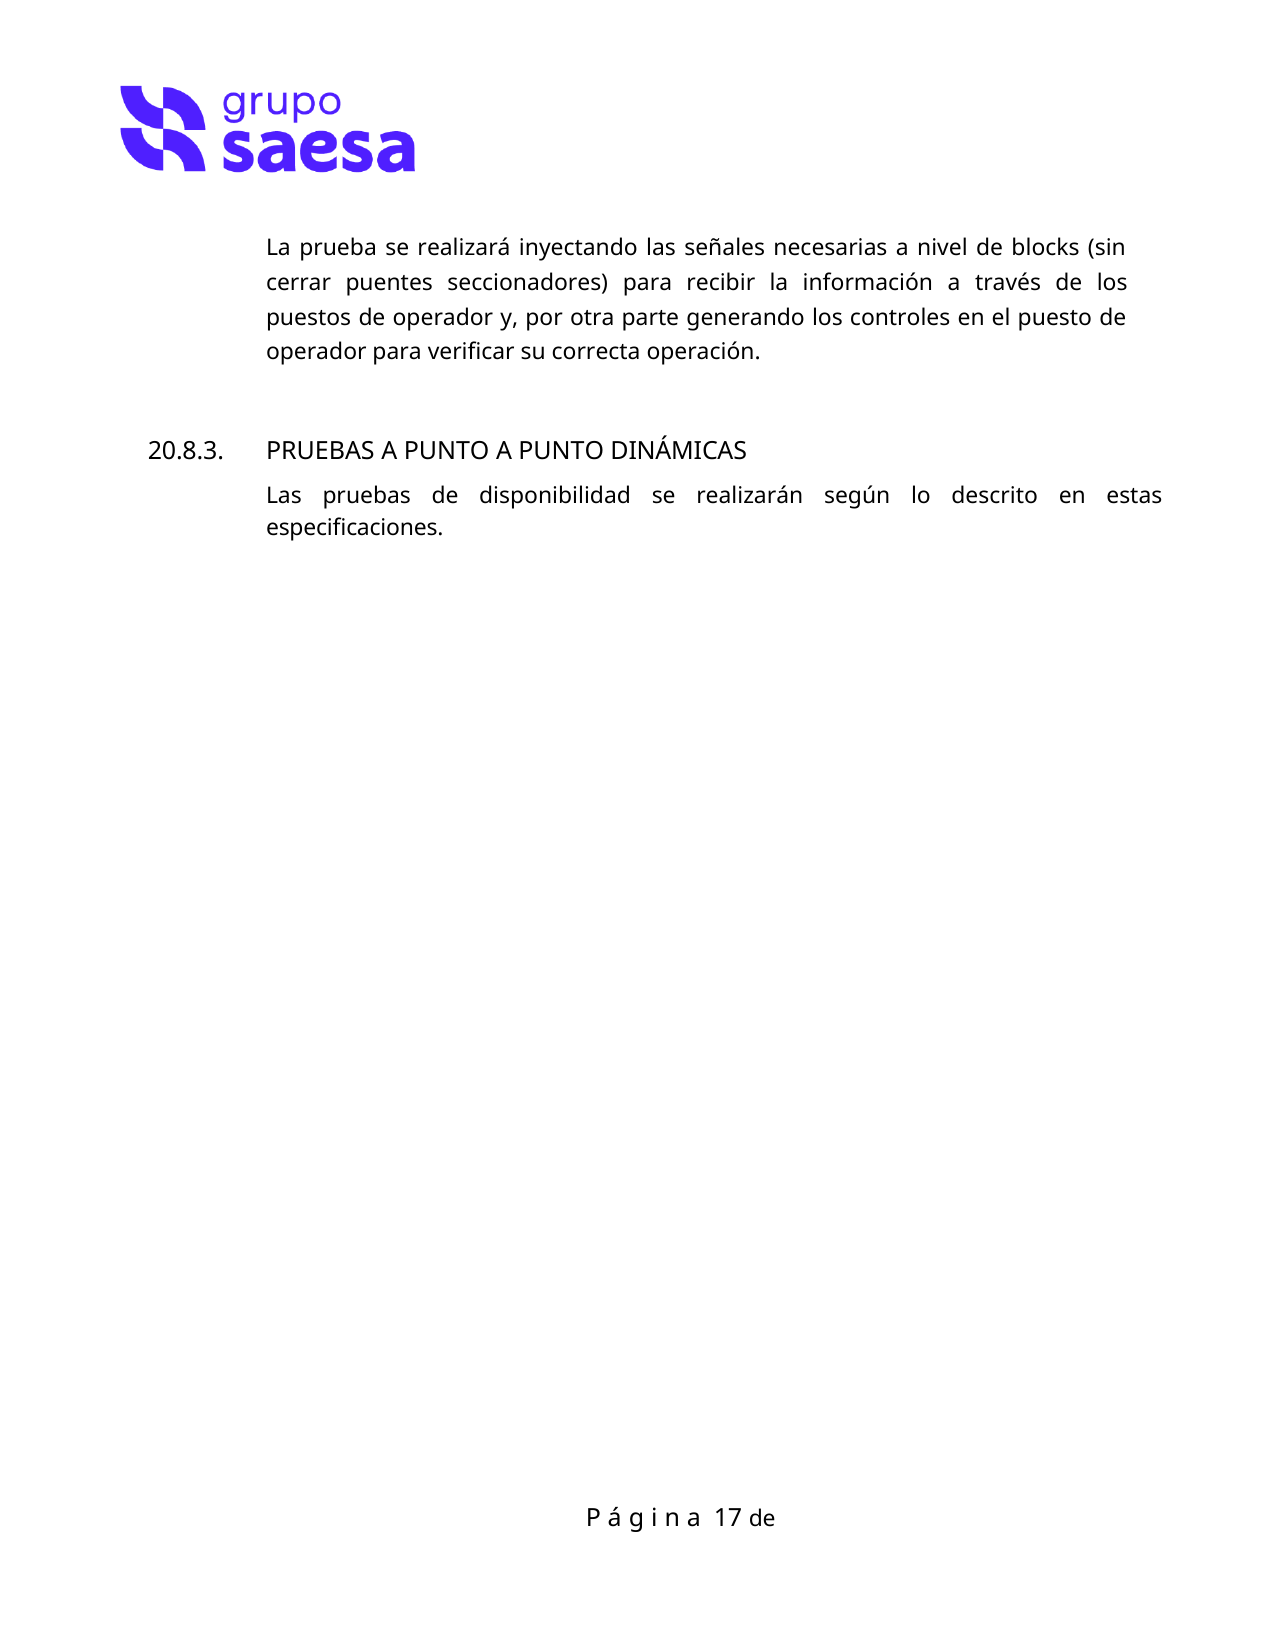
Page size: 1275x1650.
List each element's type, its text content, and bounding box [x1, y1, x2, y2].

picture [112, 79, 419, 175]
text Las pruebas de disponibilidad se realizarán según lo descrito en estas especificaciones. [266, 479, 1162, 542]
subtitle PRUEBAS A PUNTO A PUNTO DINÁMICAS [148, 433, 1162, 467]
